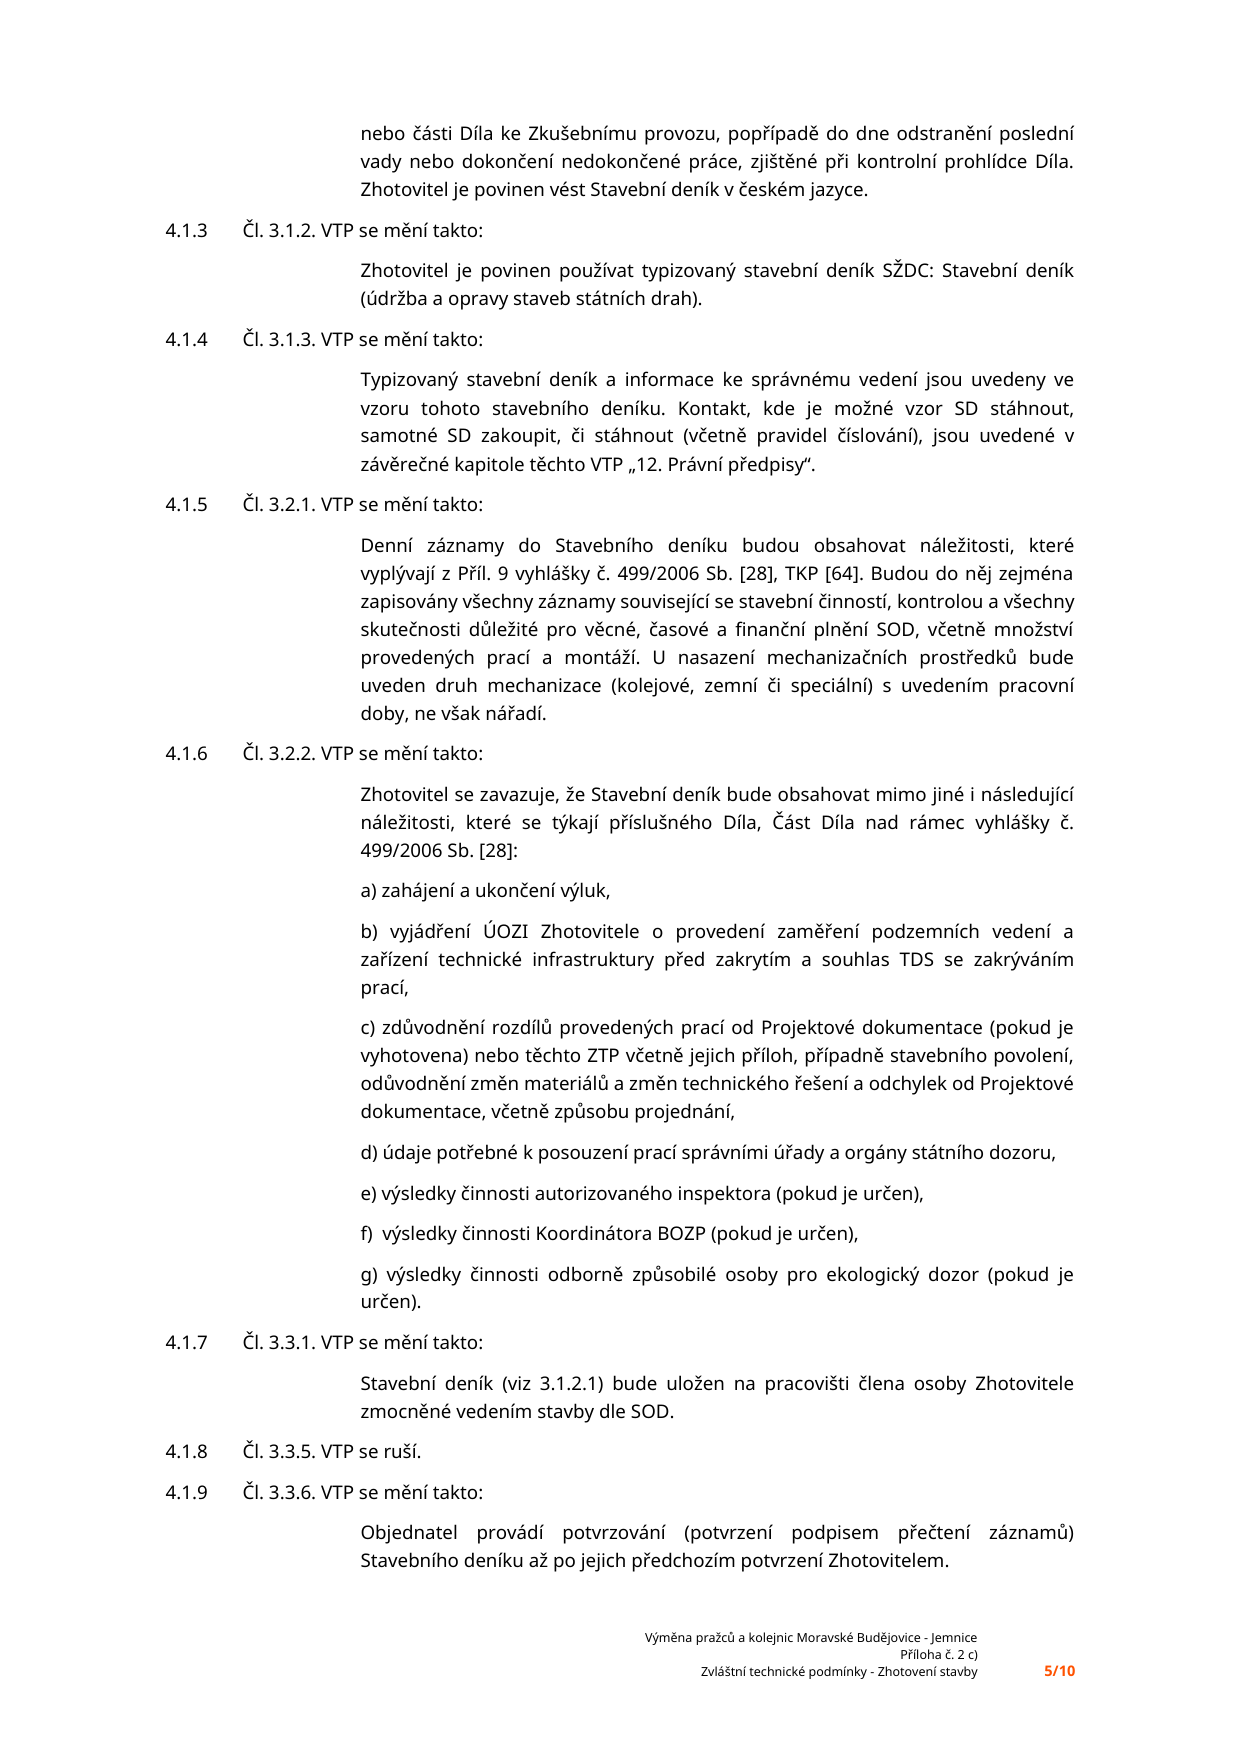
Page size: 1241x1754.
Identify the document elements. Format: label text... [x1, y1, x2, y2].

text Čl. 3.3.1. VTP se mění takto: [165, 1329, 1075, 1355]
list c) zdůvodnění rozdílů provedených prací od Projektové dokumentace (pokud je vyhotovena) nebo těchto ZTP včetně jejich příloh, případně stavebního povolení, odůvodnění změn materiálů a změn technického řešení a odchylek od Projektové dokumentace, včetně způsobu projednání, [360, 1015, 1075, 1124]
list Stavební deník (viz 3.1.2.1) bude uložen na pracovišti člena osoby Zhotovitele zmocněné vedením stavby dle SOD. [360, 1370, 1075, 1423]
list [360, 121, 1075, 202]
text Čl. 3.2.1. VTP se mění takto: [165, 491, 1075, 517]
list a) zahájení a ukončení výluk, [360, 878, 1075, 903]
list Objednatel provádí potvrzování (potvrzení podpisem přečtení záznamů) Stavebního deníku až po jejich předchozím potvrzení Zhotovitelem. [360, 1519, 1075, 1573]
text Čl. 3.3.5. VTP se ruší. [165, 1438, 1075, 1464]
list Zhotovitel se zavazuje, že Stavební deník bude obsahovat mimo jiné i následující náležitosti, které se týkají příslušného Díla, Část Díla nad rámec vyhlášky č. 499/2006 Sb. [28]: [360, 781, 1075, 863]
list g) výsledky činnosti odborně způsobilé osoby pro ekologický dozor (pokud je určen). [360, 1261, 1075, 1314]
list d) údaje potřebné k posouzení prací správními úřady a orgány státního dozoru, [360, 1139, 1075, 1165]
list b) vyjádření ÚOZI Zhotovitele o provedení zaměření podzemních vedení a zařízení technické infrastruktury před zakrytím a souhlas TDS se zakrýváním prací, [360, 918, 1075, 1000]
list Denní záznamy do Stavebního deníku budou obsahovat náležitosti, které vyplývají z Příl. 9 vyhlášky č. 499/2006 Sb. [28], TKP [64]. Budou do něj zejména zapisovány všechny záznamy související se stavební činností, kontrolou a všechny skutečnosti důležité pro věcné, časové a finanční plnění SOD, včetně množství provedených prací a montáží. U nasazení mechanizačních prostředků bude uveden druh mechanizace (kolejové, zemní či speciální) s uvedením pracovní doby, ne však nářadí. [360, 532, 1075, 726]
text Čl. 3.2.2. VTP se mění takto: [165, 741, 1075, 766]
list f) výsledky činnosti Koordinátora BOZP (pokud je určen), [360, 1220, 1075, 1246]
text Čl. 3.1.3. VTP se mění takto: [165, 326, 1075, 352]
text Čl. 3.3.6. VTP se mění takto: [165, 1479, 1075, 1504]
list Typizovaný stavební deník a informace ke správnému vedení jsou uvedeny ve vzoru tohoto stavebního deníku. Kontakt, kde je možné vzor SD stáhnout, samotné SD zakoupit, či stáhnout (včetně pravidel číslování), jsou uvedené v závěrečné kapitole těchto VTP „12. Právní předpisy“. [360, 367, 1075, 476]
list e) výsledky činnosti autorizovaného inspektora (pokud je určen), [360, 1180, 1075, 1205]
text Čl. 3.1.2. VTP se mění takto: [165, 217, 1075, 243]
list Zhotovitel je povinen používat typizovaný stavební deník SŽDC: Stavební deník (údržba a opravy staveb státních drah). [360, 258, 1075, 311]
